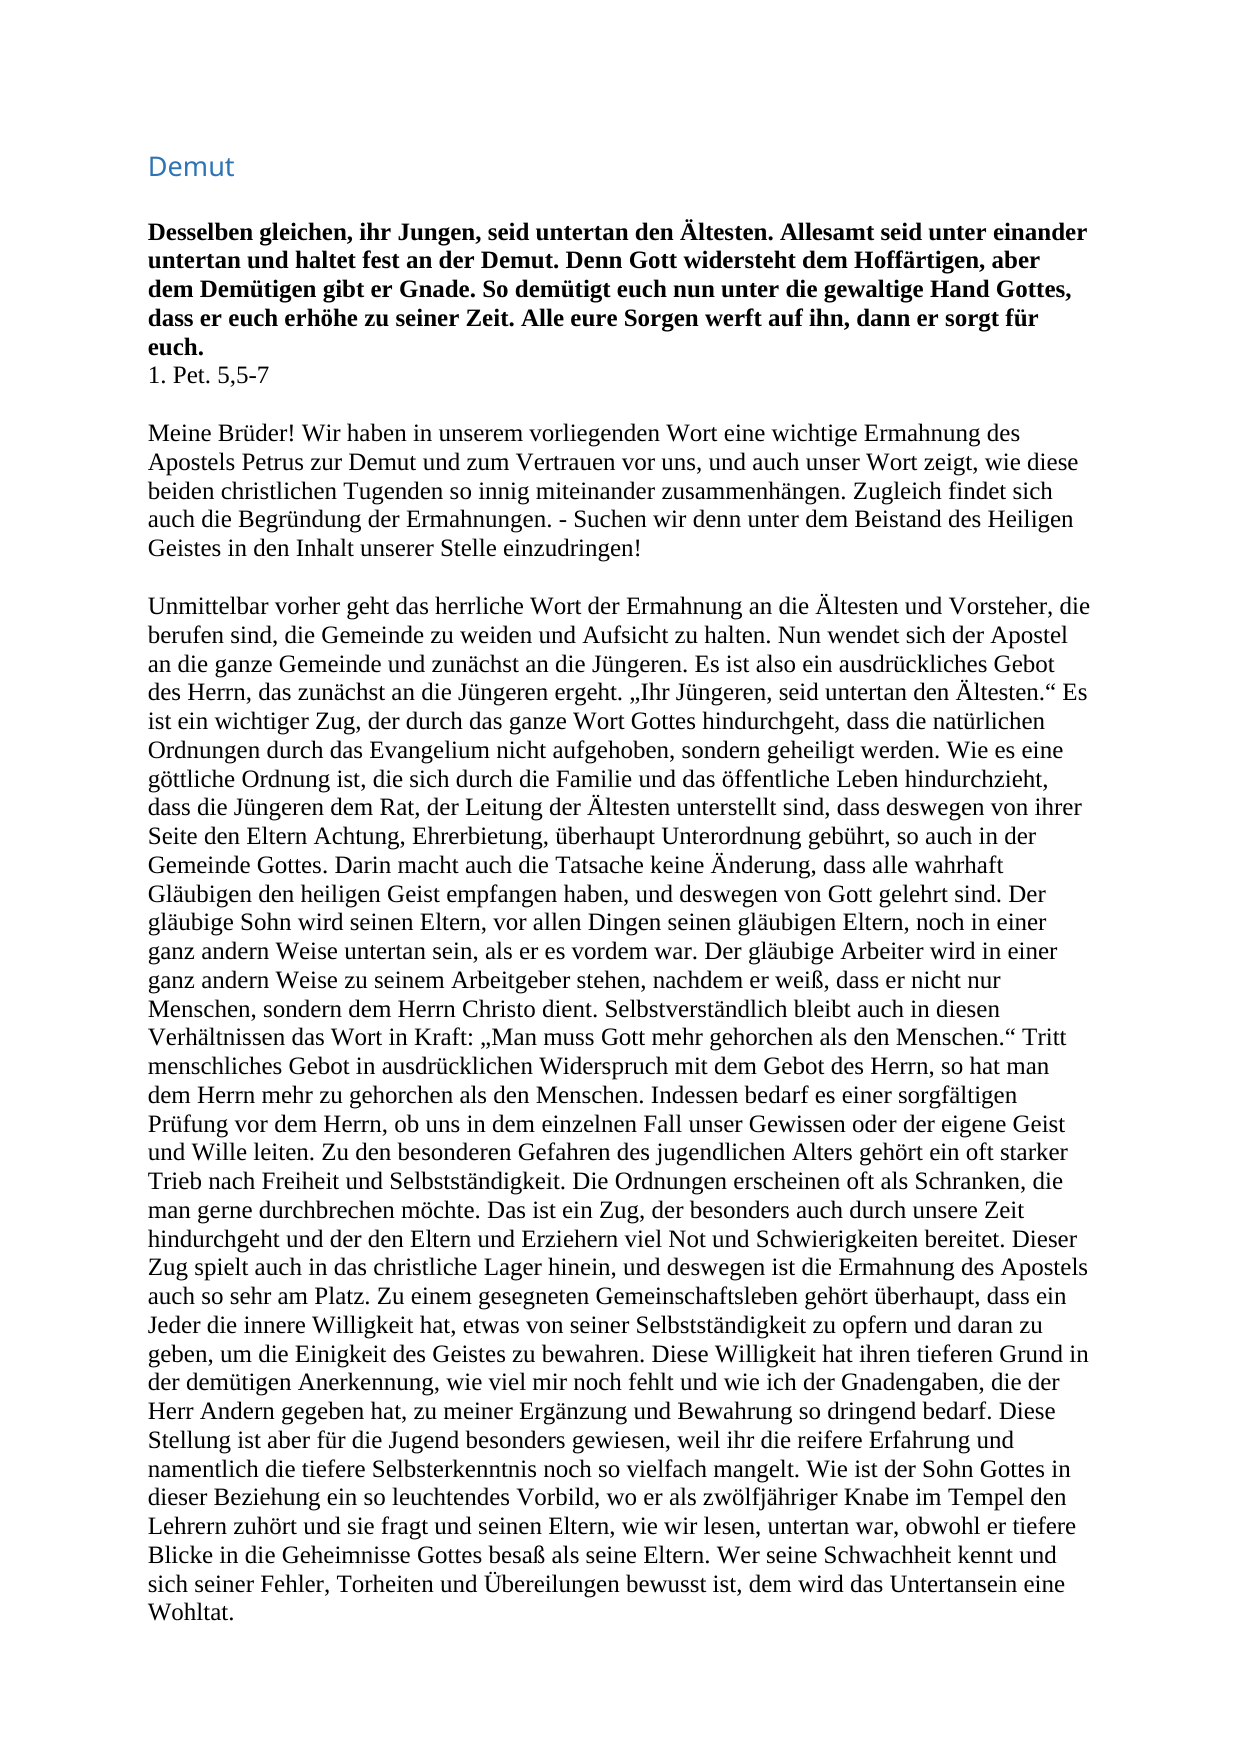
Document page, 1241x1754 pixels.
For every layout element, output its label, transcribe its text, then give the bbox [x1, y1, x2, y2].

text Unmittelbar vorher geht das herrliche Wort der Ermahnung an die Ältesten und Vorsteher, die berufen sind, die Gemeinde zu weiden und Aufsicht zu halten. Nun wendet sich der Apostel an die ganze Gemeinde und zunächst an die Jüngeren. Es ist also ein ausdrückliches Gebot des Herrn, das zunächst an die Jüngeren ergeht. „Ihr Jüngeren, seid untertan den Ältesten.“ Es ist ein wichtiger Zug, der durch das ganze Wort Gottes hindurchgeht, dass die natürlichen Ordnungen durch das Evangelium nicht aufgehoben, sondern geheiligt werden. Wie es eine göttliche Ordnung ist, die sich durch die Familie und das öffentliche Leben hindurchzieht, dass die Jüngeren dem Rat, der Leitung der Ältesten unterstellt sind, dass deswegen von ihrer Seite den Eltern Achtung, Ehrerbietung, überhaupt Unterordnung gebührt, so auch in der Gemeinde Gottes. Darin macht auch die Tatsache keine Änderung, dass alle wahrhaft Gläubigen den heiligen Geist empfangen haben, und deswegen von Gott gelehrt sind. Der gläubige Sohn wird seinen Eltern, vor allen Dingen seinen gläubigen Eltern, noch in einer ganz andern Weise untertan sein, als er es vordem war. Der gläubige Arbeiter wird in einer ganz andern Weise zu seinem Arbeitgeber stehen, nachdem er weiß, dass er nicht nur Menschen, sondern dem Herrn Christo dient. Selbstverständlich bleibt auch in diesen Verhältnissen das Wort in Kraft: „Man muss Gott mehr gehorchen als den Menschen.“ Tritt menschliches Gebot in ausdrücklichen Widerspruch mit dem Gebot des Herrn, so hat man dem Herrn mehr zu gehorchen als den Menschen. Indessen bedarf es einer sorgfältigen Prüfung vor dem Herrn, ob uns in dem einzelnen Fall unser Gewissen oder der eigene Geist und Wille leiten. Zu den besonderen Gefahren des jugendlichen Alters gehört ein oft starker Trieb nach Freiheit und Selbstständigkeit. Die Ordnungen erscheinen oft als Schranken, die man gerne durchbrechen möchte. Das ist ein Zug, der besonders auch durch unsere Zeit hindurchgeht und der den Eltern und Erziehern viel Not und Schwierigkeiten bereitet. Dieser Zug spielt auch in das christliche Lager hinein, und deswegen ist die Ermahnung des Apostels auch so sehr am Platz. Zu einem gesegneten Gemeinschaftsleben gehört überhaupt, dass ein Jeder die innere Willigkeit hat, etwas von seiner Selbstständigkeit zu opfern und daran zu geben, um die Einigkeit des Geistes zu bewahren. Diese Willigkeit hat ihren tieferen Grund in der demütigen Anerkennung, wie viel mir noch fehlt und wie ich der Gnadengaben, die der Herr Andern gegeben hat, zu meiner Ergänzung und Bewahrung so dringend bedarf. Diese Stellung ist aber für die Jugend besonders gewiesen, weil ihr die reifere Erfahrung und namentlich die tiefere Selbsterkenntnis noch so vielfach mangelt. Wie ist der Sohn Gottes in dieser Beziehung ein so leuchtendes Vorbild, wo er als zwölfjähriger Knabe im Tempel den Lehrern zuhört und sie fragt und seinen Eltern, wie wir lesen, untertan war, obwohl er tiefere Blicke in die Geheimnisse Gottes besaß als seine Eltern. Wer seine Schwachheit kennt und sich seiner Fehler, Torheiten und Übereilungen bewusst ist, dem wird das Untertansein eine Wohltat. [148, 591, 1093, 1626]
subtitle Demut [148, 148, 1093, 184]
text Desselben gleichen, ihr Jungen, seid untertan den Ältesten. Allesamt seid unter einander untertan und haltet fest an der Demut. Denn Gott widersteht dem Hoffärtigen, aber dem Demütigen gibt er Gnade. So demütigt euch nun unter die gewaltige Hand Gottes, dass er euch erhöhe zu seiner Zeit. Alle eure Sorgen werft auf ihn, dann er sorgt für euch. 1. Pet. 5,5-7 [148, 217, 1093, 389]
text Meine Brüder! Wir haben in unserem vorliegenden Wort eine wichtige Ermahnung des Apostels Petrus zur Demut und zum Vertrauen vor uns, und auch unser Wort zeigt, wie diese beiden christlichen Tugenden so innig miteinander zusammenhängen. Zugleich findet sich auch die Begründung der Ermahnungen. - Suchen wir denn unter dem Beistand des Heiligen Geistes in den Inhalt unserer Stelle einzudringen! [148, 418, 1093, 562]
